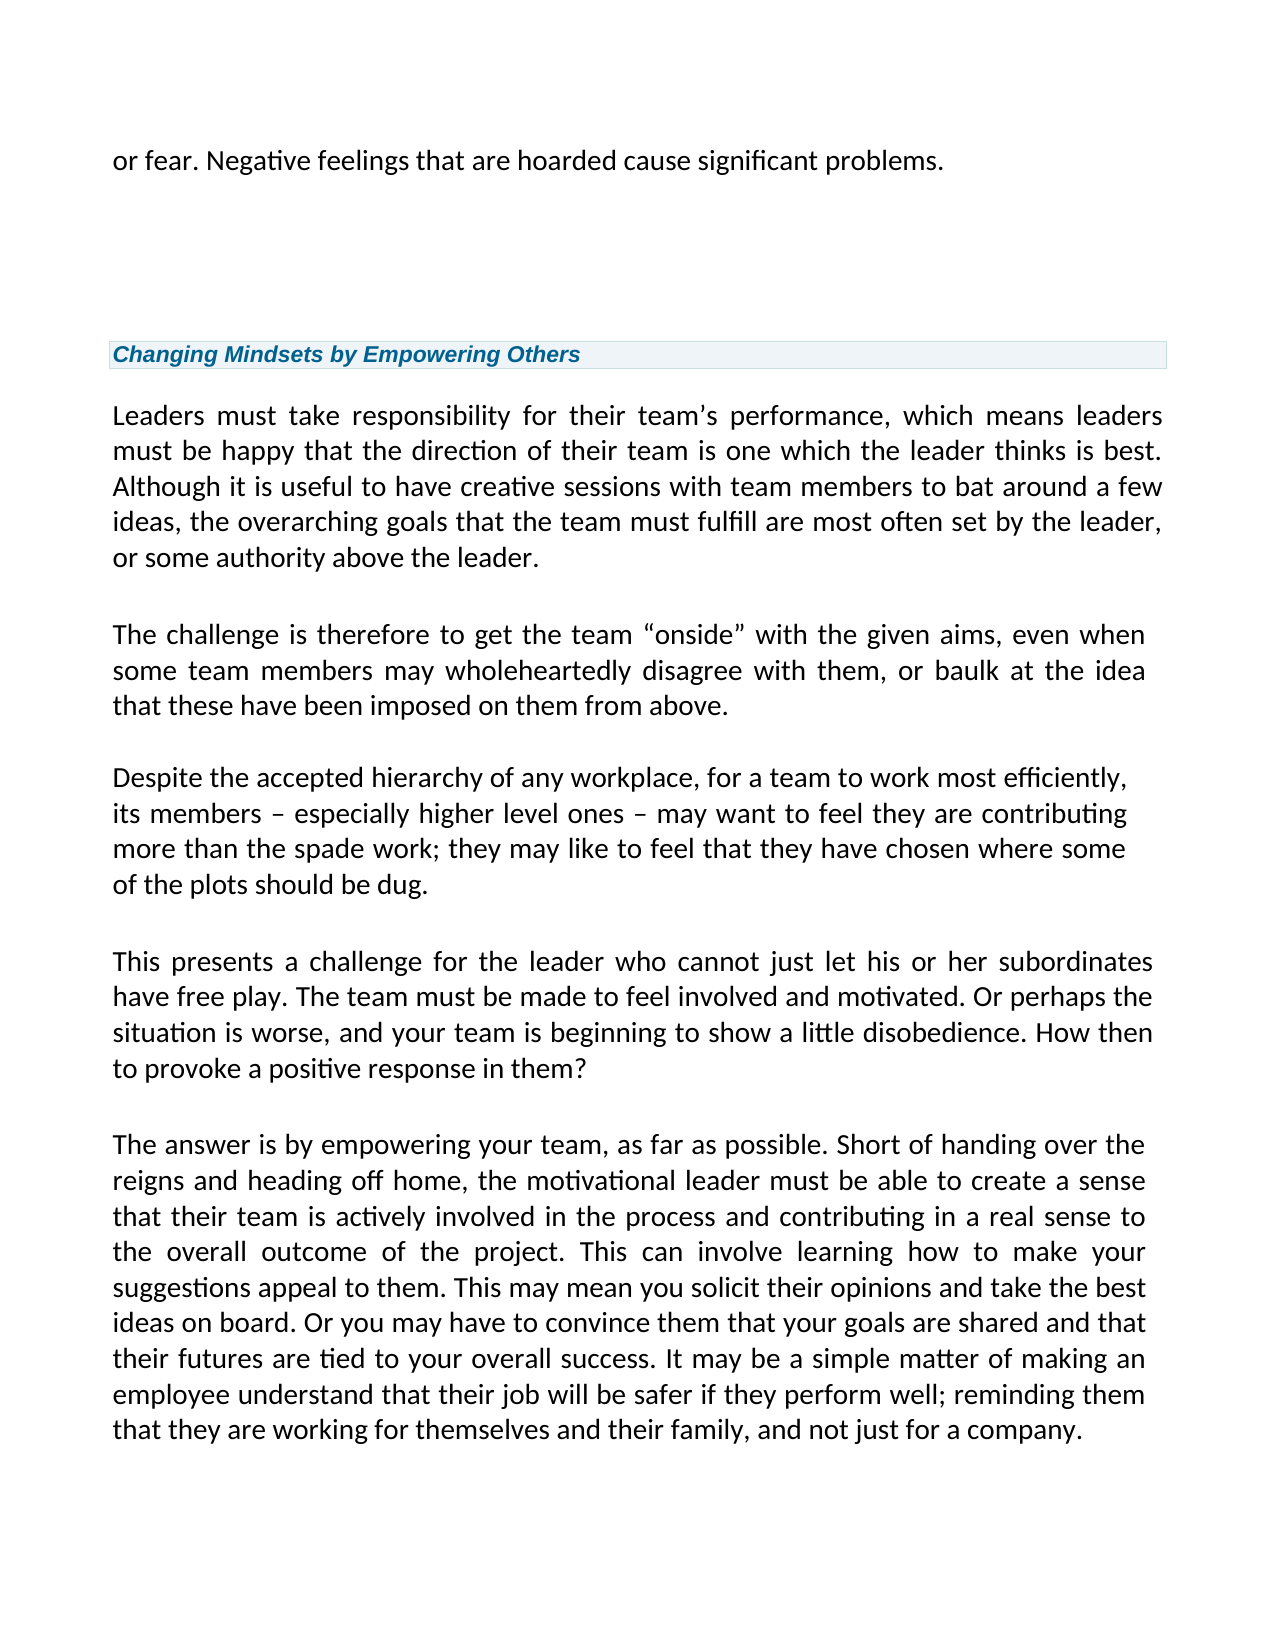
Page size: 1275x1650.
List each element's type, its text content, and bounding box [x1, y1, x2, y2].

text Despite the accepted hierarchy of any workplace, for a team to work most efficiently, its members – especially higher level ones – may want to feel they are contributing more than the spade work; they may like to feel that they have chosen where some of the plots should be dug. [112, 759, 1129, 902]
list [112, 142, 1093, 177]
text Leaders must take responsibility for their team’s performance, which means leaders must be happy that the direction of their team is one which the leader thinks is best. Although it is useful to have creative sessions with team members to bat around a few ideas, the overarching goals that the team must fulfill are most often set by the leader, or some authority above the leader. [112, 397, 1164, 575]
text This presents a challenge for the leader who cannot just let his or her subordinates have free play. The team must be made to feel involved and motivated. Or perhaps the situation is worse, and your team is beginning to show a little disobedience. How then to provoke a positive response in them? [112, 943, 1154, 1085]
text The challenge is therefore to get the team “onside” with the given aims, even when some team members may wholeheartedly disagree with them, or baulk at the idea that these have been imposed on them from above. [112, 616, 1148, 723]
text The answer is by empowering your team, as far as possible. Short of handing over the reigns and heading off home, the motivational leader must be able to create a sense that their team is actively involved in the process and contributing in a real sense to the overall outcome of the project. This can involve learning how to make your suggestions appeal to them. This may mean you solicit their opinions and take the best ideas on board. Or you may have to convince them that your goals are shared and that their futures are tied to your overall success. It may be a simple matter of making an employee understand that their job will be safer if they perform well; reminding them that they are working for themselves and their family, and not just for a company. [112, 1126, 1148, 1447]
